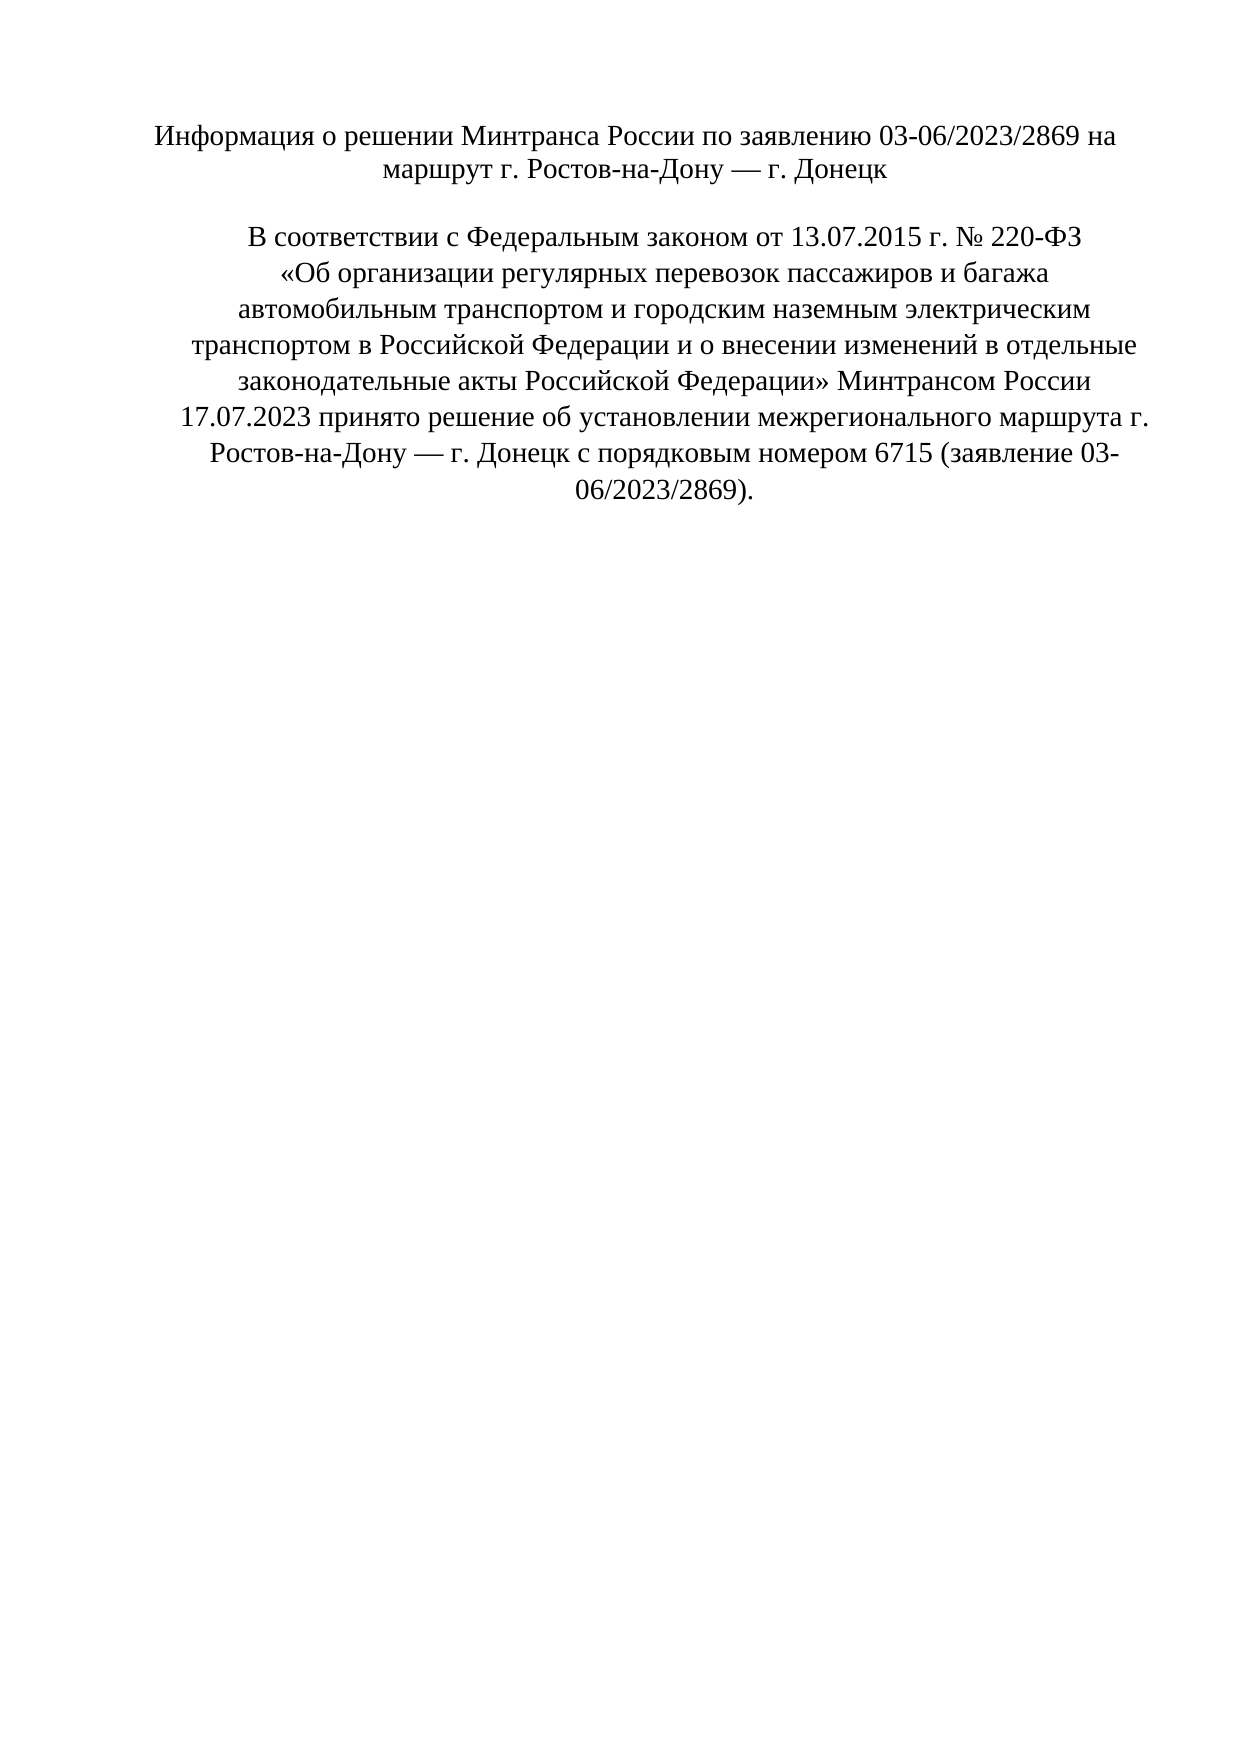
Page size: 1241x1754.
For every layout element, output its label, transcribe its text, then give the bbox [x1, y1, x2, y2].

text В соответствии с Федеральным законом от 13.07.2015 г. № 220-ФЗ «Об организации регулярных перевозок пассажиров и багажа автомобильным транспортом и городским наземным электрическим транспортом в Российской Федерации и о внесении изменений в отдельные законодательные акты Российской Федерации» Минтрансом России 17.07.2023 принято решение об установлении межрегионального маршрута г. Ростов-на-Дону — г. Донецк с порядковым номером 6715 (заявление 03-06/2023/2869). [177, 219, 1152, 505]
text Информация о решении Минтранса России по заявлению 03-06/2023/2869 на маршрут г. Ростов-на-Дону — г. Донецк [118, 118, 1152, 185]
